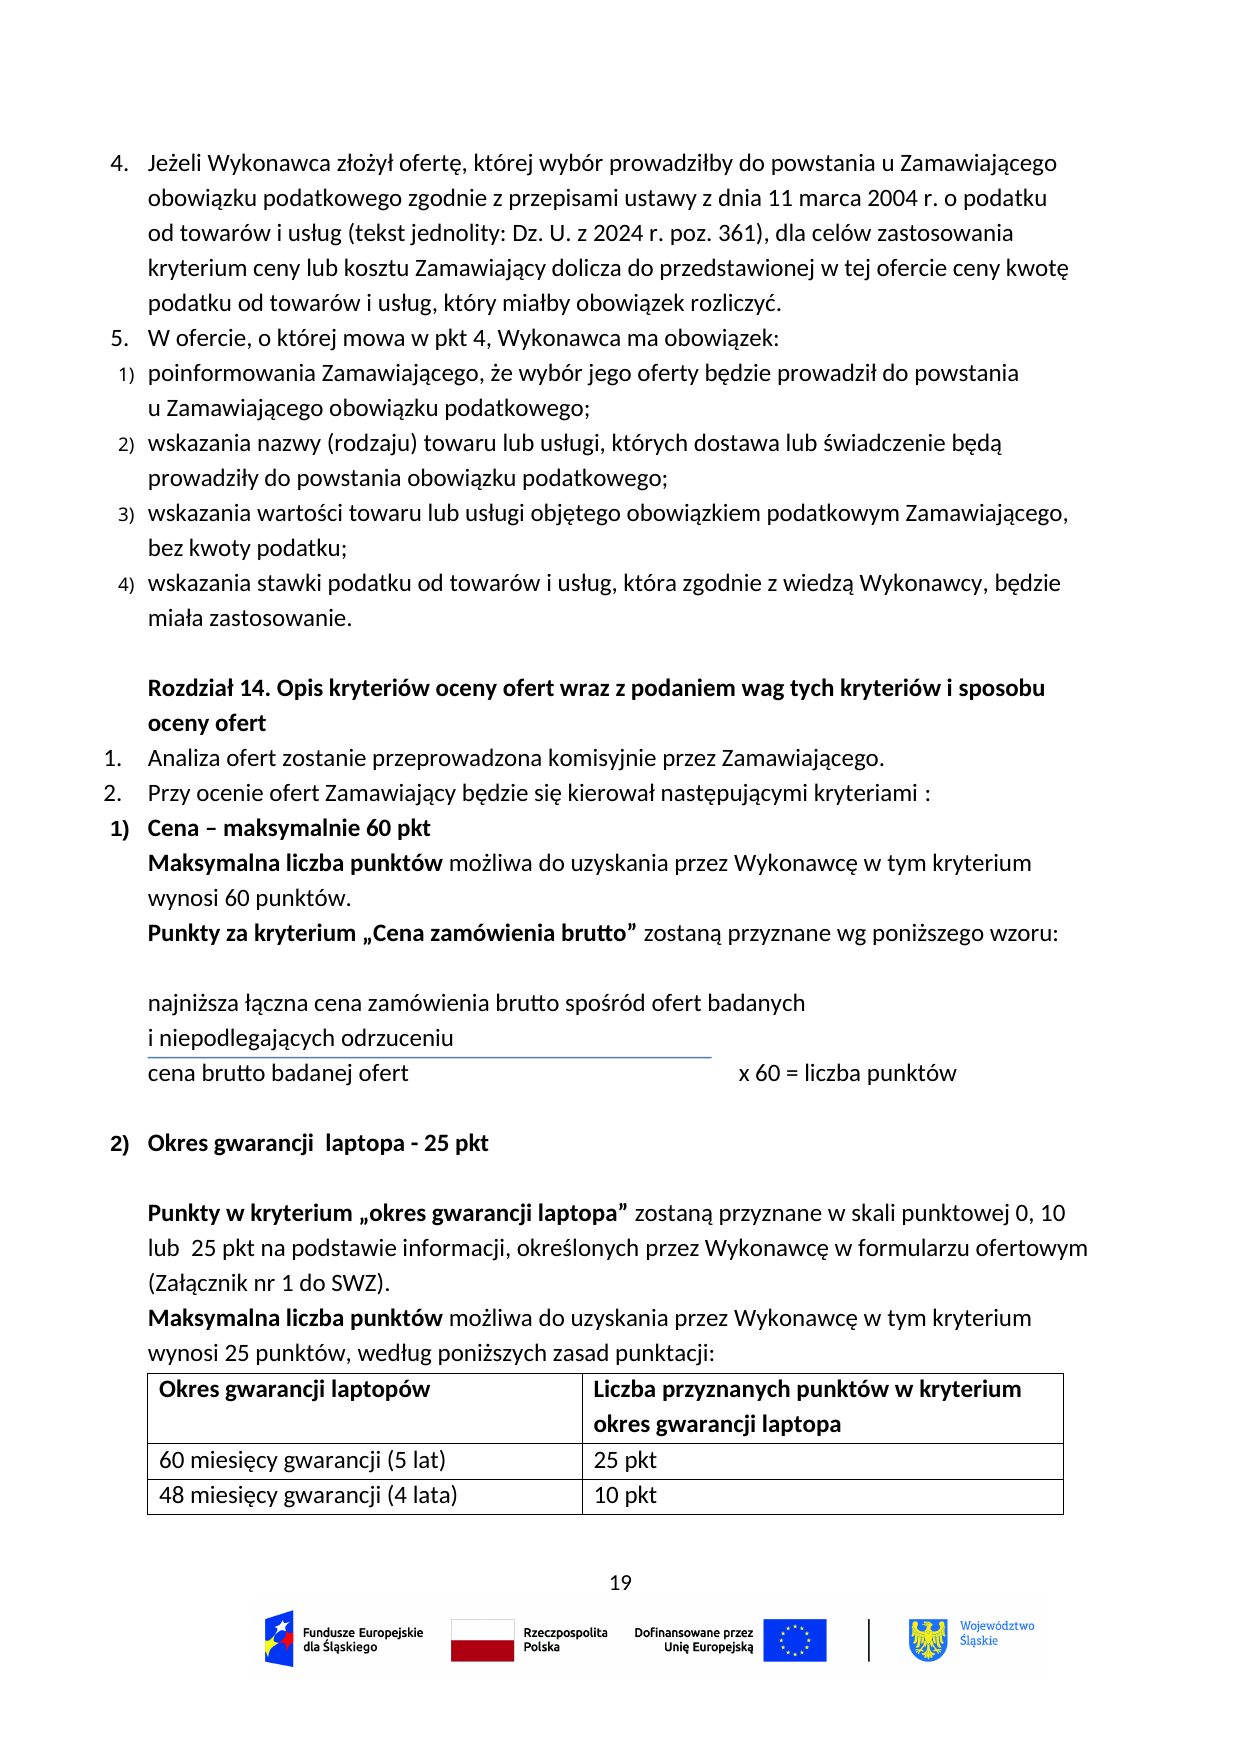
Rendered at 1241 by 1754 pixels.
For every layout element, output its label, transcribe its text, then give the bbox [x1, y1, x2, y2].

table_cell 48 miesięcy gwarancji (4 lata) [148, 1480, 582, 1514]
text Punkty za kryterium „Cena zamówienia brutto” zostaną przyznane wg poniższego wzoru: [148, 918, 1093, 948]
list wskazania nazwy (rodzaju) towaru lub usługi, których dostawa lub świadczenie będą prowadziły do powstania obowiązku podatkowego; [118, 428, 1093, 493]
list Cena – maksymalnie 60 pkt [110, 813, 1093, 843]
text i niepodlegających odrzuceniu [148, 1023, 1093, 1053]
table_header Liczba przyznanych punktów w kryterium okres gwarancji laptopa [583, 1374, 1063, 1443]
list Jeżeli Wykonawca złożył ofertę, której wybór prowadziłby do powstania u Zamawiającego obowiązku podatkowego zgodnie z przepisami ustawy z dnia 11 marca 2004 r. o podatku od towarów i usług (tekst jednolity: Dz. U. z 2024 r. poz. 361), dla celów zastosowania kryterium ceny lub kosztu Zamawiający dolicza do przedstawionej w tej ofercie ceny kwotę podatku od towarów i usług, który miałby obowiązek rozliczyć. [110, 148, 1093, 318]
table_header Okres gwarancji laptopów [148, 1374, 582, 1443]
subtitle Rozdział 14. Opis kryteriów oceny ofert wraz z podaniem wag tych kryteriów i sposobu oceny ofert [148, 673, 1093, 738]
table_cell 25 pkt [583, 1444, 1063, 1478]
list poinformowania Zamawiającego, że wybór jego oferty będzie prowadził do powstania u Zamawiającego obowiązku podatkowego; [118, 358, 1093, 423]
text Punkty w kryterium „okres gwarancji laptopa” zostaną przyznane w skali punktowej 0, 10 lub 25 pkt na podstawie informacji, określonych przez Wykonawcę w formularzu ofertowym (Załącznik nr 1 do SWZ). [148, 1198, 1093, 1298]
list Przy ocenie ofert Zamawiający będzie się kierował następującymi kryteriami : [103, 778, 1093, 808]
list W ofercie, o której mowa w pkt 4, Wykonawca ma obowiązek: [110, 323, 1093, 353]
table_cell 10 pkt [583, 1480, 1063, 1514]
text cena brutto badanej ofert x 60 = liczba punktów [148, 1058, 1093, 1088]
text Maksymalna liczba punktów możliwa do uzyskania przez Wykonawcę w tym kryterium wynosi 25 punktów, według poniższych zasad punktacji: [148, 1303, 1093, 1368]
list wskazania wartości towaru lub usługi objętego obowiązkiem podatkowym Zamawiającego, bez kwoty podatku; [118, 498, 1093, 563]
list Okres gwarancji laptopa - 25 pkt [110, 1128, 1093, 1158]
picture [252, 1596, 1048, 1681]
text najniższa łączna cena zamówienia brutto spośród ofert badanych [148, 988, 1093, 1018]
table_cell 60 miesięcy gwarancji (5 lat) [148, 1444, 582, 1478]
list Analiza ofert zostanie przeprowadzona komisyjnie przez Zamawiającego. [103, 743, 1093, 773]
list wskazania stawki podatku od towarów i usług, która zgodnie z wiedzą Wykonawcy, będzie miała zastosowanie. [118, 568, 1093, 633]
text Maksymalna liczba punktów możliwa do uzyskania przez Wykonawcę w tym kryterium wynosi 60 punktów. [148, 848, 1093, 913]
